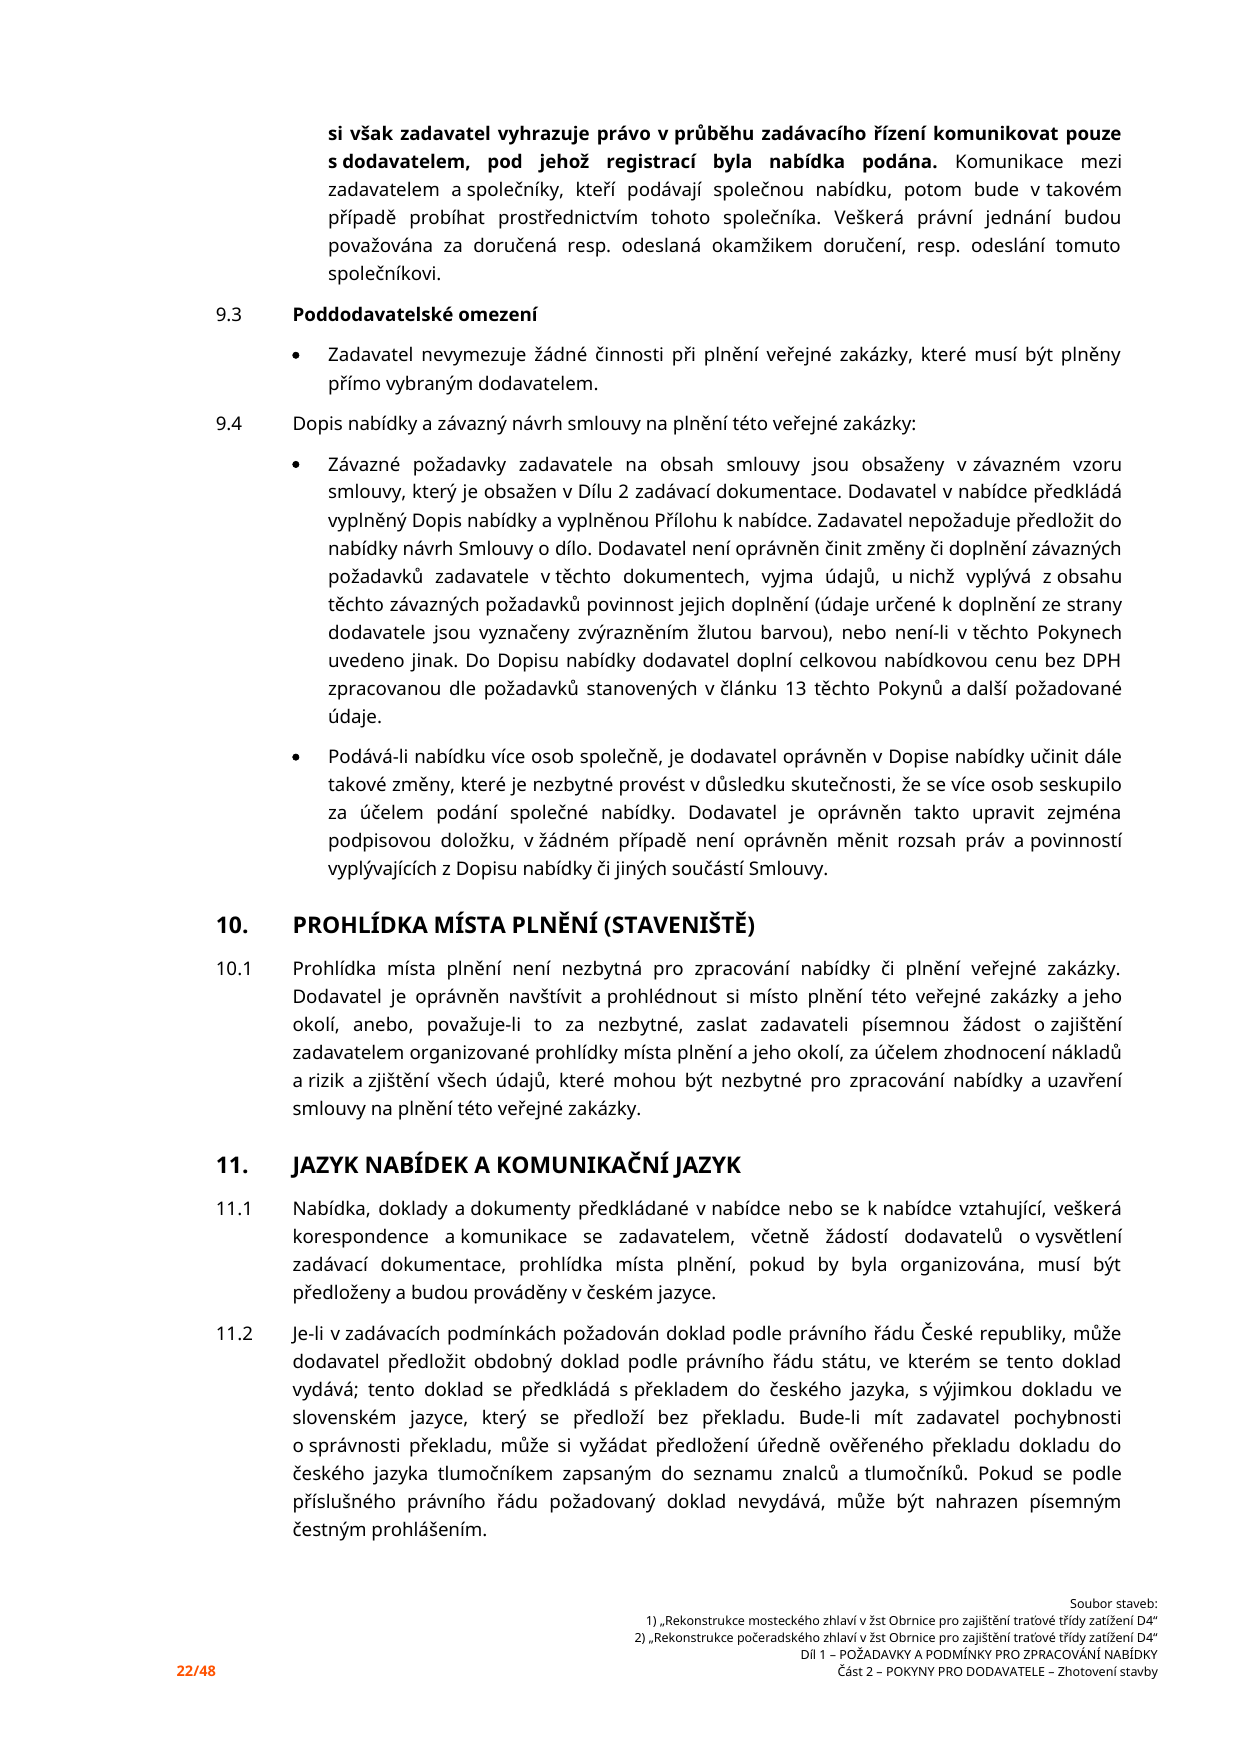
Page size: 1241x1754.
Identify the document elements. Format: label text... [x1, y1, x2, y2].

text Podává-li nabídku více osob společně, je dodavatel oprávněn v Dopise nabídky učinit dále takové změny, které je nezbytné provést v důsledku skutečnosti, že se více osob seskupilo za účelem podání společné nabídky. Dodavatel je oprávněn takto upravit zejména podpisovou doložku, v žádném případě není oprávněn měnit rozsah práv a povinností vyplývajících z Dopisu nabídky či jiných součástí Smlouvy. [292, 743, 1122, 881]
text Poddodavatelské omezení [216, 301, 1122, 327]
text Prohlídka místa plnění není nezbytná pro zpracování nabídky či plnění veřejné zakázky. Dodavatel je oprávněn navštívit a prohlédnout si místo plnění této veřejné zakázky a jeho okolí, anebo, považuje-li to za nezbytné, zaslat zadavateli písemnou žádost o zajištění zadavatelem organizované prohlídky místa plnění a jeho okolí, za účelem zhodnocení nákladů a rizik a zjištění všech údajů, které mohou být nezbytné pro zpracování nabídky a uzavření smlouvy na plnění této veřejné zakázky. [216, 956, 1122, 1121]
text Zadavatel nevymezuje žádné činnosti při plnění veřejné zakázky, které musí být plněny přímo vybraným dodavatelem. [292, 342, 1122, 395]
text Je-li v zadávacích podmínkách požadován doklad podle právního řádu České republiky, může dodavatel předložit obdobný doklad podle právního řádu státu, ve kterém se tento doklad vydává; tento doklad se předkládá s překladem do českého jazyka, s výjimkou dokladu ve slovenském jazyce, který se předloží bez překladu. Bude-li mít zadavatel pochybnosti o správnosti překladu, může si vyžádat předložení úředně ověřeného překladu dokladu do českého jazyka tlumočníkem zapsaným do seznamu znalců a tlumočníků. Pokud se podle příslušného právního řádu požadovaný doklad nevydává, může být nahrazen písemným čestným prohlášením. [216, 1320, 1122, 1542]
text PROHLÍDKA MÍSTA PLNĚNÍ (STAVENIŠTĚ) [216, 909, 1122, 940]
text JAZYK NABÍDEK A KOMUNIKAČNÍ JAZYK [216, 1149, 1122, 1180]
text Závazné požadavky zadavatele na obsah smlouvy jsou obsaženy v závazném vzoru smlouvy, který je obsažen v Dílu 2 zadávací dokumentace. Dodavatel v nabídce předkládá vyplněný Dopis nabídky a vyplněnou Přílohu k nabídce. Zadavatel nepožaduje předložit do nabídky návrh Smlouvy o dílo. Dodavatel není oprávněn činit změny či doplnění závazných požadavků zadavatele v těchto dokumentech, vyjma údajů, u nichž vyplývá z obsahu těchto závazných požadavků povinnost jejich doplnění (údaje určené k doplnění ze strany dodavatele jsou vyznačeny zvýrazněním žlutou barvou), nebo není-li v těchto Pokynech uvedeno jinak. Do Dopisu nabídky dodavatel doplní celkovou nabídkovou cenu bez DPH zpracovanou dle požadavků stanovených v článku 13 těchto Pokynů a další požadované údaje. [292, 451, 1122, 728]
text Nabídka, doklady a dokumenty předkládané v nabídce nebo se k nabídce vztahující, veškerá korespondence a komunikace se zadavatelem, včetně žádostí dodavatelů o vysvětlení zadávací dokumentace, prohlídka místa plnění, pokud by byla organizována, musí být předloženy a budou prováděny v českém jazyce. [216, 1196, 1122, 1305]
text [292, 121, 1122, 286]
text Dopis nabídky a závazný návrh smlouvy na plnění této veřejné zakázky: [216, 410, 1122, 436]
